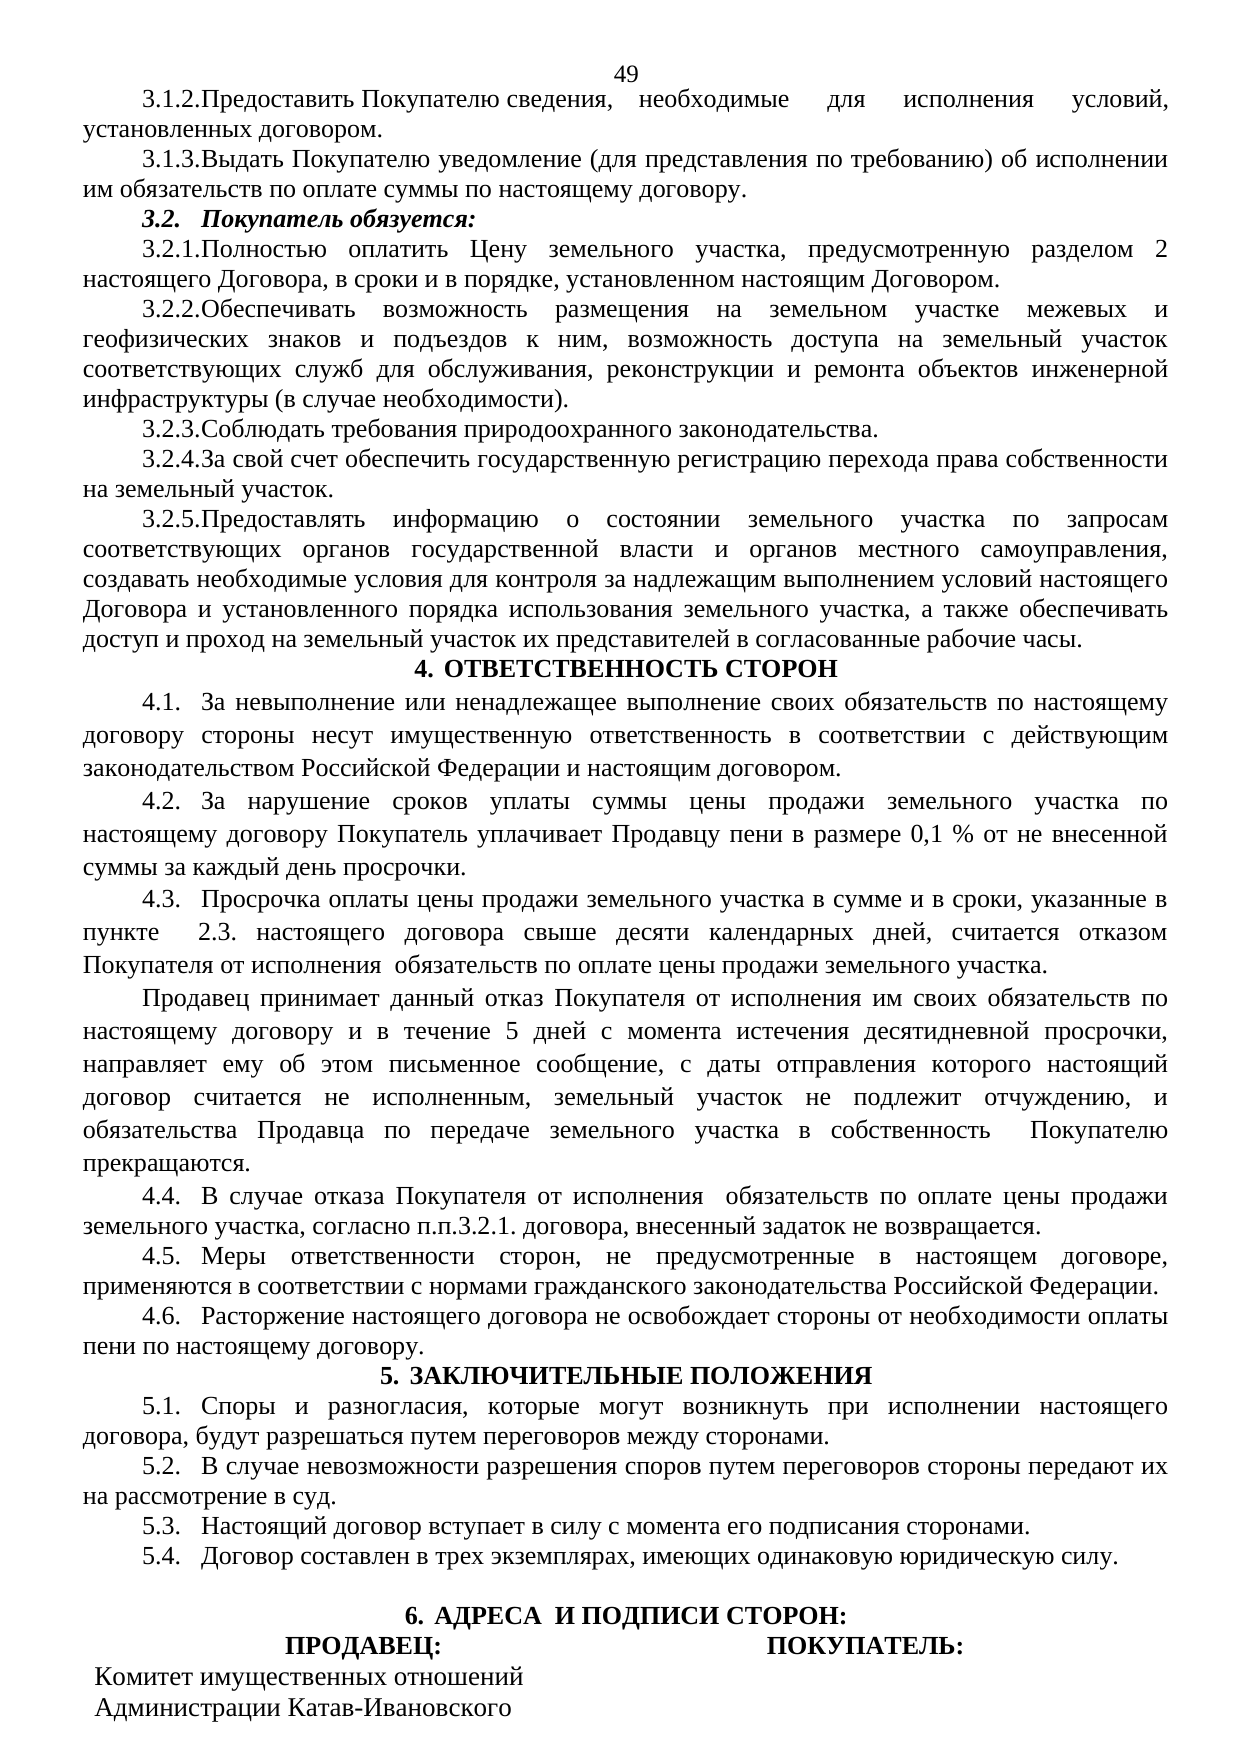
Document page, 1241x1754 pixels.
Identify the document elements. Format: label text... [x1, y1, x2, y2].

list За свой счет обеспечить государственную регистрацию перехода права собственности на земельный участок. [83, 443, 1169, 503]
list Договор составлен в трех экземплярах, имеющих одинаковую юридическую силу. [83, 1540, 1169, 1570]
list За невыполнение или ненадлежащее выполнение своих обязательств по настоящему договору стороны несут имущественную ответственность в соответствии с действующим законодательством Российской Федерации и настоящим договором. [83, 686, 1169, 782]
list За нарушение сроков уплаты суммы цены продажи земельного участка по настоящему договору Покупатель уплачивает Продавцу пени в размере 0,1 % от не внесенной суммы за каждый день просрочки. [83, 785, 1169, 881]
list В случае невозможности разрешения споров путем переговоров стороны передают их на рассмотрение в суд. [83, 1450, 1169, 1510]
list Расторжение настоящего договора не освобождает стороны от необходимости оплаты пени по настоящему договору. [83, 1300, 1169, 1360]
text Продавец принимает данный отказ Покупателя от исполнения им своих обязательств по настоящему договору и в течение 5 дней с момента истечения десятидневной просрочки, направляет ему об этом письменное сообщение, с даты отправления которого настоящий договор считается не исполненным, земельный участок не подлежит отчуждению, и обязательства Продавца по передаче земельного участка в собственность Покупателю прекращаются. [83, 982, 1169, 1177]
list Предоставлять информацию о состоянии земельного участка по запросам соответствующих органов государственной власти и органов местного самоуправления, создавать необходимые условия для контроля за надлежащим выполнением условий настоящего Договора и установленного порядка использования земельного участка, а также обеспечивать доступ и проход на земельный участок их представителей в согласованные рабочие часы. [83, 503, 1169, 653]
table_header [83, 1630, 644, 1722]
list Покупатель обязуется: [83, 203, 1169, 233]
list Обеспечивать возможность размещения на земельном участке межевых и геофизических знаков и подъездов к ним, возможность доступа на земельный участок соответствующих служб для обслуживания, реконструкции и ремонта объектов инженерной инфраструктуры (в случае необходимости). [83, 293, 1169, 413]
list Соблюдать требования природоохранного законодательства. [83, 413, 1169, 443]
list Меры ответственности сторон, не предусмотренные в настоящем договоре, применяются в соответствии с нормами гражданского законодательства Российской Федерации. [83, 1240, 1169, 1300]
list Выдать Покупателю уведомление (для представления по требованию) об исполнении им обязательств по оплате суммы по настоящему договору. [83, 143, 1169, 203]
list Адреса и подписи сторон: [83, 1600, 1169, 1630]
list В случае отказа Покупателя от исполнения обязательств по оплате цены продажи земельного участка, согласно п.п.3.2.1. договора, внесенный задаток не возвращается. [83, 1180, 1169, 1240]
table_header ПОКУПАТЕЛЬ: [644, 1630, 1087, 1722]
list Полностью оплатить Цену земельного участка, предусмотренную разделом 2 настоящего Договора, в сроки и в порядке, установленном настоящим Договором. [83, 233, 1169, 293]
list Ответственность сторон [83, 653, 1169, 683]
list Споры и разногласия, которые могут возникнуть при исполнении настоящего договора, будут разрешаться путем переговоров между сторонами. [83, 1390, 1169, 1450]
list Настоящий договор вступает в силу с момента его подписания сторонами. [83, 1510, 1169, 1540]
list Заключительные положения [83, 1360, 1169, 1390]
list Просрочка оплаты цены продажи земельного участка в сумме и в сроки, указанные в пункте 2.3. настоящего договора свыше десяти календарных дней, считается отказом Покупателя от исполнения обязательств по оплате цены продажи земельного участка. [83, 883, 1169, 979]
list Предоставить Покупателю сведения, необходимые для исполнения условий, установленных договором. [83, 83, 1169, 143]
